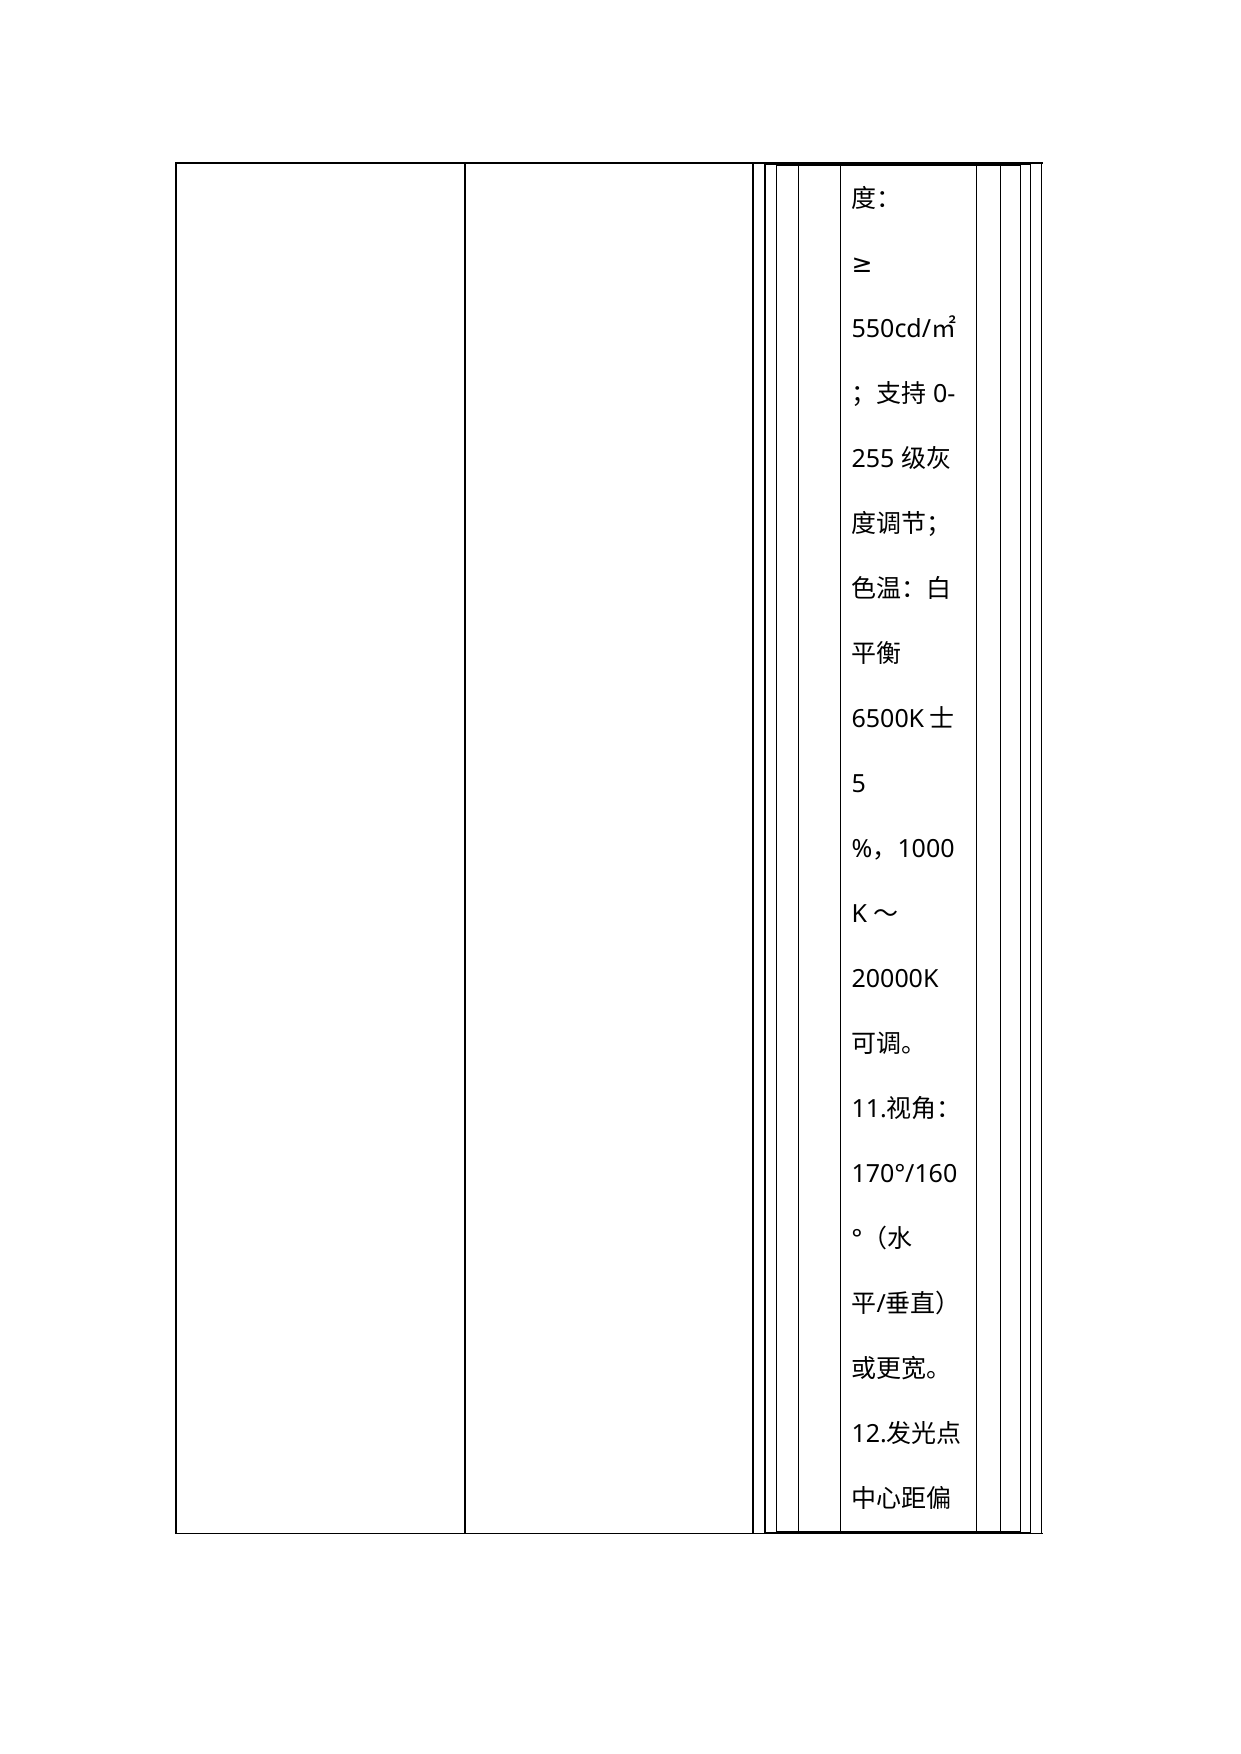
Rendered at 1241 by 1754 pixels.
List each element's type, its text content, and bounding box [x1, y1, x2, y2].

table_cell [466, 164, 752, 1533]
table_cell [1001, 166, 1020, 1531]
table_cell [754, 164, 764, 1533]
table_cell 1 [177, 164, 464, 1533]
table_cell [799, 166, 840, 1531]
table_cell [841, 166, 976, 1531]
table_cell [777, 166, 798, 1531]
table_cell [766, 165, 776, 1532]
table_cell [1021, 165, 1030, 1532]
table_cell [977, 166, 1000, 1531]
table_cell [1031, 164, 1041, 1533]
